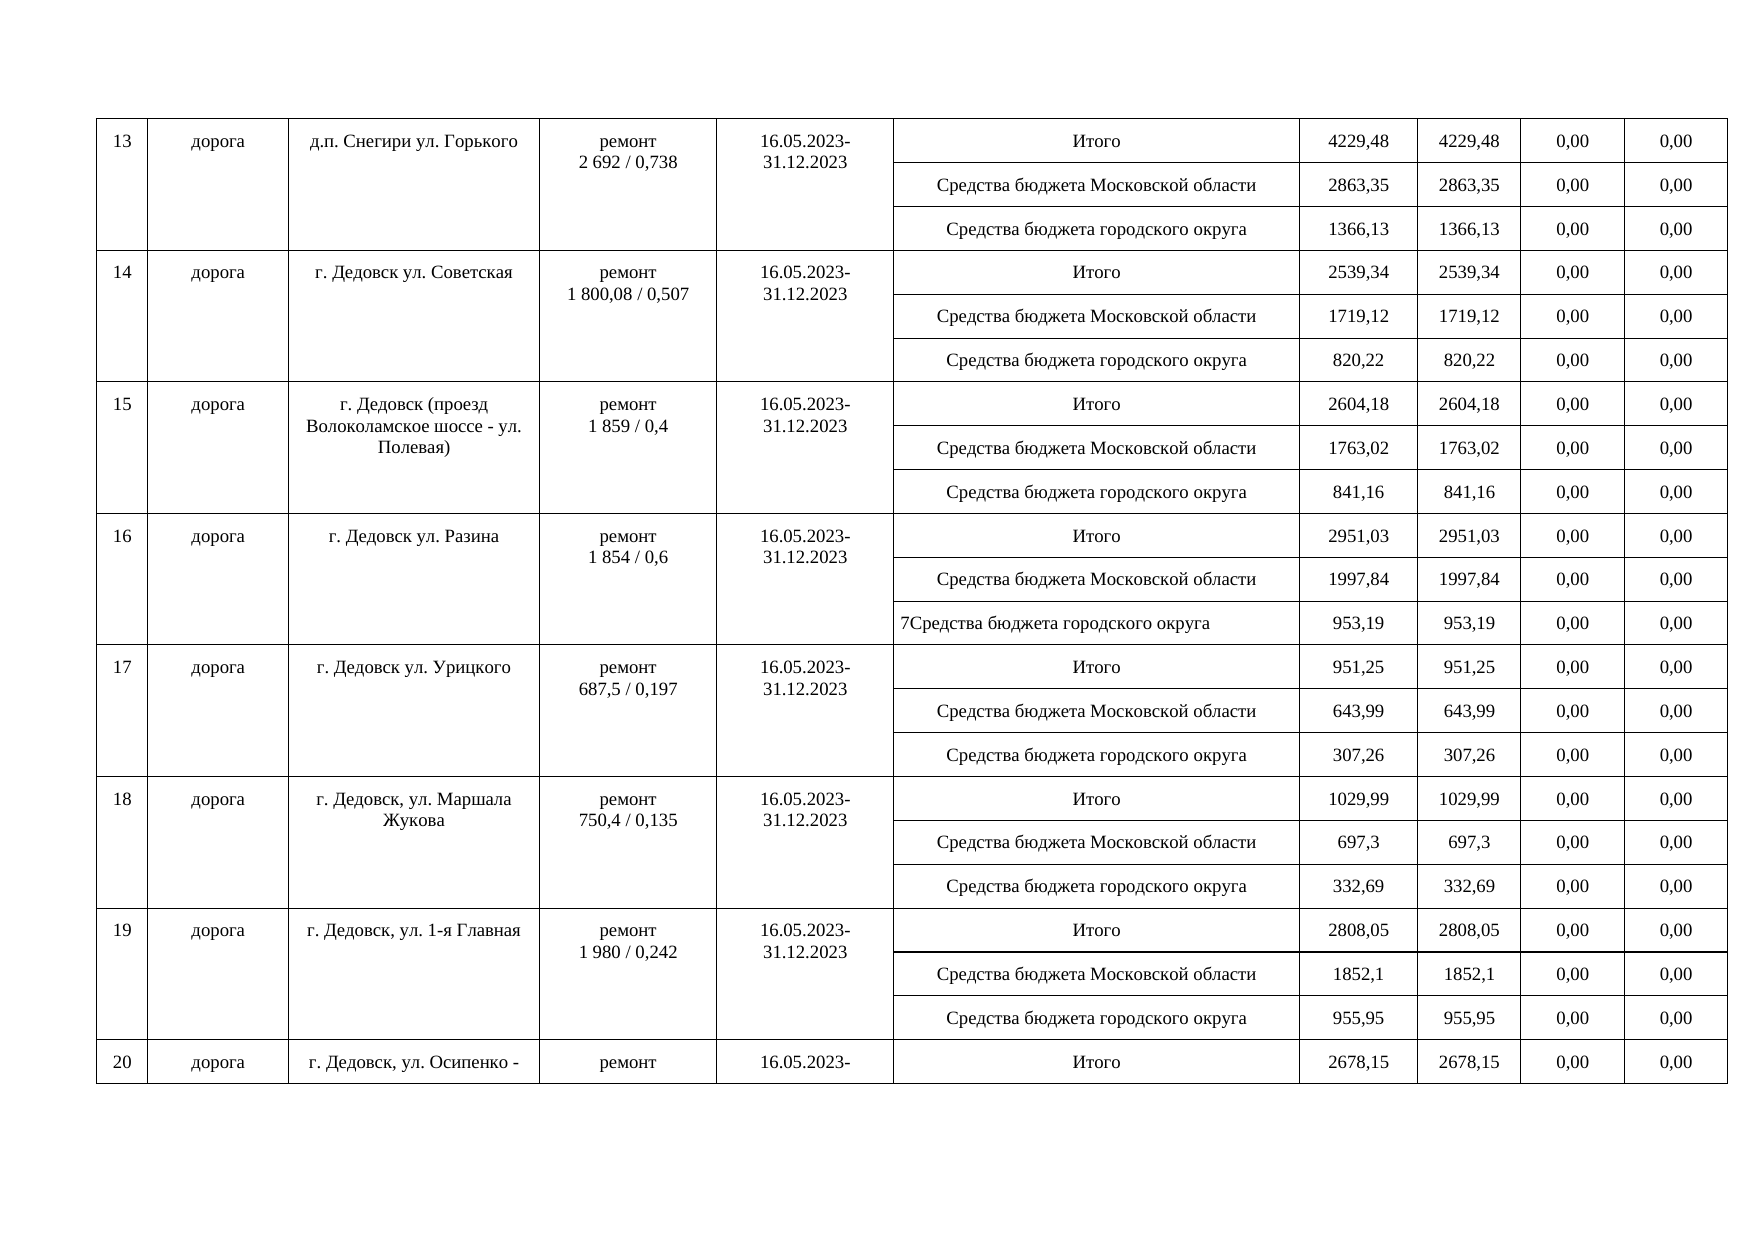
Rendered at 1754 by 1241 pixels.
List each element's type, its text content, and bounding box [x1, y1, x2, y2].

table_cell ремонт 1 980 / 0,242 [540, 909, 716, 1039]
table_cell 1997,84 [1300, 558, 1417, 601]
table_cell 0,00 [1625, 821, 1727, 864]
table_cell дорога [148, 251, 288, 381]
table_cell 2808,05 [1300, 909, 1417, 951]
table_cell г. Дедовск ул. Разина [289, 514, 539, 644]
table_cell Средства бюджета городского округа [894, 470, 1299, 513]
table_cell 0,00 [1521, 251, 1624, 293]
table_cell 0,00 [1521, 558, 1624, 601]
table_cell дорога [148, 777, 288, 907]
table_cell г. Дедовск, ул. 1-я Главная [289, 909, 539, 1039]
table_cell Средства бюджета городского округа [894, 865, 1299, 907]
table_cell 0,00 [1521, 996, 1624, 1039]
table_cell д.п. Снегири ул. Горького [289, 119, 539, 250]
table_cell 18 [97, 777, 147, 907]
table_cell г. Дедовск ул. Урицкого [289, 645, 539, 776]
table_cell 1366,13 [1418, 207, 1520, 250]
table_cell 13 [97, 119, 147, 250]
table_cell 332,69 [1418, 865, 1520, 907]
table_cell 1029,99 [1418, 777, 1520, 820]
table_cell Итого [894, 1040, 1299, 1083]
table_cell Итого [894, 119, 1299, 162]
table_cell 16.05.2023-31.12.2023 [717, 251, 893, 381]
table_cell 17 [97, 645, 147, 776]
table_cell дорога [148, 645, 288, 776]
table_cell дорога [148, 514, 288, 644]
table_cell 0,00 [1625, 996, 1727, 1039]
table_cell 2539,34 [1418, 251, 1520, 293]
table_cell 0,00 [1625, 865, 1727, 907]
table_cell 0,00 [1521, 163, 1624, 206]
table_cell 16.05.2023-31.12.2023 [717, 514, 893, 644]
table_cell дорога [148, 382, 288, 513]
table_cell г. Дедовск ул. Советская [289, 251, 539, 381]
table_cell 953,19 [1418, 602, 1520, 644]
table_cell 0,00 [1625, 1040, 1727, 1083]
table_cell 0,00 [1521, 295, 1624, 337]
table_cell 1763,02 [1418, 426, 1520, 469]
table_cell 0,00 [1521, 602, 1624, 644]
table_cell 0,00 [1625, 119, 1727, 162]
table_cell 951,25 [1300, 645, 1417, 688]
table_cell 2604,18 [1300, 382, 1417, 425]
table_cell 1719,12 [1418, 295, 1520, 337]
table_cell 2863,35 [1418, 163, 1520, 206]
table_cell 0,00 [1625, 514, 1727, 557]
table_cell 0,00 [1625, 470, 1727, 513]
table_cell Средства бюджета городского округа [894, 733, 1299, 776]
table_cell 0,00 [1625, 207, 1727, 250]
table_cell 2604,18 [1418, 382, 1520, 425]
table_cell 0,00 [1521, 426, 1624, 469]
table_cell 697,3 [1300, 821, 1417, 864]
table_cell 0,00 [1521, 119, 1624, 162]
table_cell 15 [97, 382, 147, 513]
table_cell 2678,15 [1418, 1040, 1520, 1083]
table_cell 0,00 [1625, 558, 1727, 601]
table_cell 16.05.2023-31.12.2023 [717, 909, 893, 1039]
table_cell 0,00 [1625, 602, 1727, 644]
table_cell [717, 1040, 893, 1083]
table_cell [289, 1040, 539, 1083]
table_cell Итого [894, 909, 1299, 951]
table_cell Итого [894, 777, 1299, 820]
table_cell 0,00 [1625, 295, 1727, 337]
table_cell Средства бюджета Московской области [894, 426, 1299, 469]
table_cell 841,16 [1418, 470, 1520, 513]
table_cell 16.05.2023-31.12.2023 [717, 382, 893, 513]
table_cell Итого [894, 645, 1299, 688]
table_cell 7Средства бюджета городского округа [894, 602, 1299, 644]
table_cell 14 [97, 251, 147, 381]
table_cell 0,00 [1521, 821, 1624, 864]
table_cell 2951,03 [1418, 514, 1520, 557]
table_cell Итого [894, 382, 1299, 425]
table_cell 0,00 [1521, 470, 1624, 513]
table_cell 1366,13 [1300, 207, 1417, 250]
table_cell ремонт 2 692 / 0,738 [540, 119, 716, 250]
table_cell 953,19 [1300, 602, 1417, 644]
table_cell 1852,1 [1418, 953, 1520, 995]
table_cell Итого [894, 514, 1299, 557]
table_cell 841,16 [1300, 470, 1417, 513]
table_cell 0,00 [1625, 777, 1727, 820]
table_cell 0,00 [1521, 689, 1624, 732]
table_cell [717, 119, 893, 250]
table_cell 20 [97, 1040, 147, 1083]
table_cell Средства бюджета Московской области [894, 558, 1299, 601]
table_cell 0,00 [1521, 645, 1624, 688]
table_cell 0,00 [1625, 909, 1727, 951]
table_cell 2678,15 [1300, 1040, 1417, 1083]
table_cell Средства бюджета городского округа [894, 339, 1299, 381]
table_cell 1029,99 [1300, 777, 1417, 820]
table_cell 697,3 [1418, 821, 1520, 864]
table_cell 0,00 [1521, 514, 1624, 557]
table_cell 0,00 [1625, 645, 1727, 688]
table_cell 16.05.2023-31.12.2023 [717, 777, 893, 907]
table_cell ремонт 750,4 / 0,135 [540, 777, 716, 907]
table_cell 0,00 [1625, 953, 1727, 995]
table_cell 0,00 [1625, 382, 1727, 425]
table_cell 307,26 [1418, 733, 1520, 776]
table_cell 951,25 [1418, 645, 1520, 688]
table_cell 4229,48 [1300, 119, 1417, 162]
table_cell ремонт 1 800,08 / 0,507 [540, 251, 716, 381]
table_cell 0,00 [1625, 251, 1727, 293]
table_cell Средства бюджета Московской области [894, 821, 1299, 864]
table_cell Средства бюджета Московской области [894, 953, 1299, 995]
table_cell 2539,34 [1300, 251, 1417, 293]
table_cell 820,22 [1418, 339, 1520, 381]
table_cell ремонт 1 990 / 0,22 [540, 1040, 716, 1083]
table_cell 332,69 [1300, 865, 1417, 907]
table_cell 955,95 [1418, 996, 1520, 1039]
table_cell 0,00 [1625, 339, 1727, 381]
table_cell г. Дедовск (проезд Волоколамское шоссе - ул. Полевая) [289, 382, 539, 513]
table_cell 0,00 [1521, 909, 1624, 951]
table_cell 4229,48 [1418, 119, 1520, 162]
table_cell дорога [148, 119, 288, 250]
table_cell 0,00 [1625, 426, 1727, 469]
table_cell Средства бюджета городского округа [894, 996, 1299, 1039]
table_cell 0,00 [1521, 865, 1624, 907]
table_cell 19 [97, 909, 147, 1039]
table_cell Итого [894, 251, 1299, 293]
table_cell 955,95 [1300, 996, 1417, 1039]
table_cell дорога [148, 909, 288, 1039]
table_cell 2863,35 [1300, 163, 1417, 206]
table_cell Средства бюджета Московской области [894, 163, 1299, 206]
table_cell 0,00 [1521, 953, 1624, 995]
table_cell 0,00 [1521, 207, 1624, 250]
table_cell 1719,12 [1300, 295, 1417, 337]
table_cell 16 [97, 514, 147, 644]
table_cell 307,26 [1300, 733, 1417, 776]
table_cell 0,00 [1521, 382, 1624, 425]
table_cell ремонт 1 859 / 0,4 [540, 382, 716, 513]
table_cell Средства бюджета городского округа [894, 207, 1299, 250]
table_cell 643,99 [1300, 689, 1417, 732]
table_cell ремонт 1 854 / 0,6 [540, 514, 716, 644]
table_cell 2808,05 [1418, 909, 1520, 951]
table_cell 643,99 [1418, 689, 1520, 732]
table_cell г. Дедовск, ул. Маршала Жукова [289, 777, 539, 907]
table_cell 0,00 [1625, 689, 1727, 732]
table_cell Средства бюджета Московской области [894, 295, 1299, 337]
table_cell 1852,1 [1300, 953, 1417, 995]
table_cell 0,00 [1521, 777, 1624, 820]
table_cell Средства бюджета Московской области [894, 689, 1299, 732]
table_cell 16.05.2023-31.12.2023 [717, 645, 893, 776]
table_cell 0,00 [1521, 339, 1624, 381]
table_cell 0,00 [1625, 163, 1727, 206]
table_cell 1997,84 [1418, 558, 1520, 601]
table_cell 0,00 [1521, 1040, 1624, 1083]
table_cell 1763,02 [1300, 426, 1417, 469]
table_cell 2951,03 [1300, 514, 1417, 557]
table_cell ремонт 687,5 / 0,197 [540, 645, 716, 776]
table_cell дорога [148, 1040, 288, 1083]
table_cell 820,22 [1300, 339, 1417, 381]
table_cell 0,00 [1521, 733, 1624, 776]
table_cell 0,00 [1625, 733, 1727, 776]
